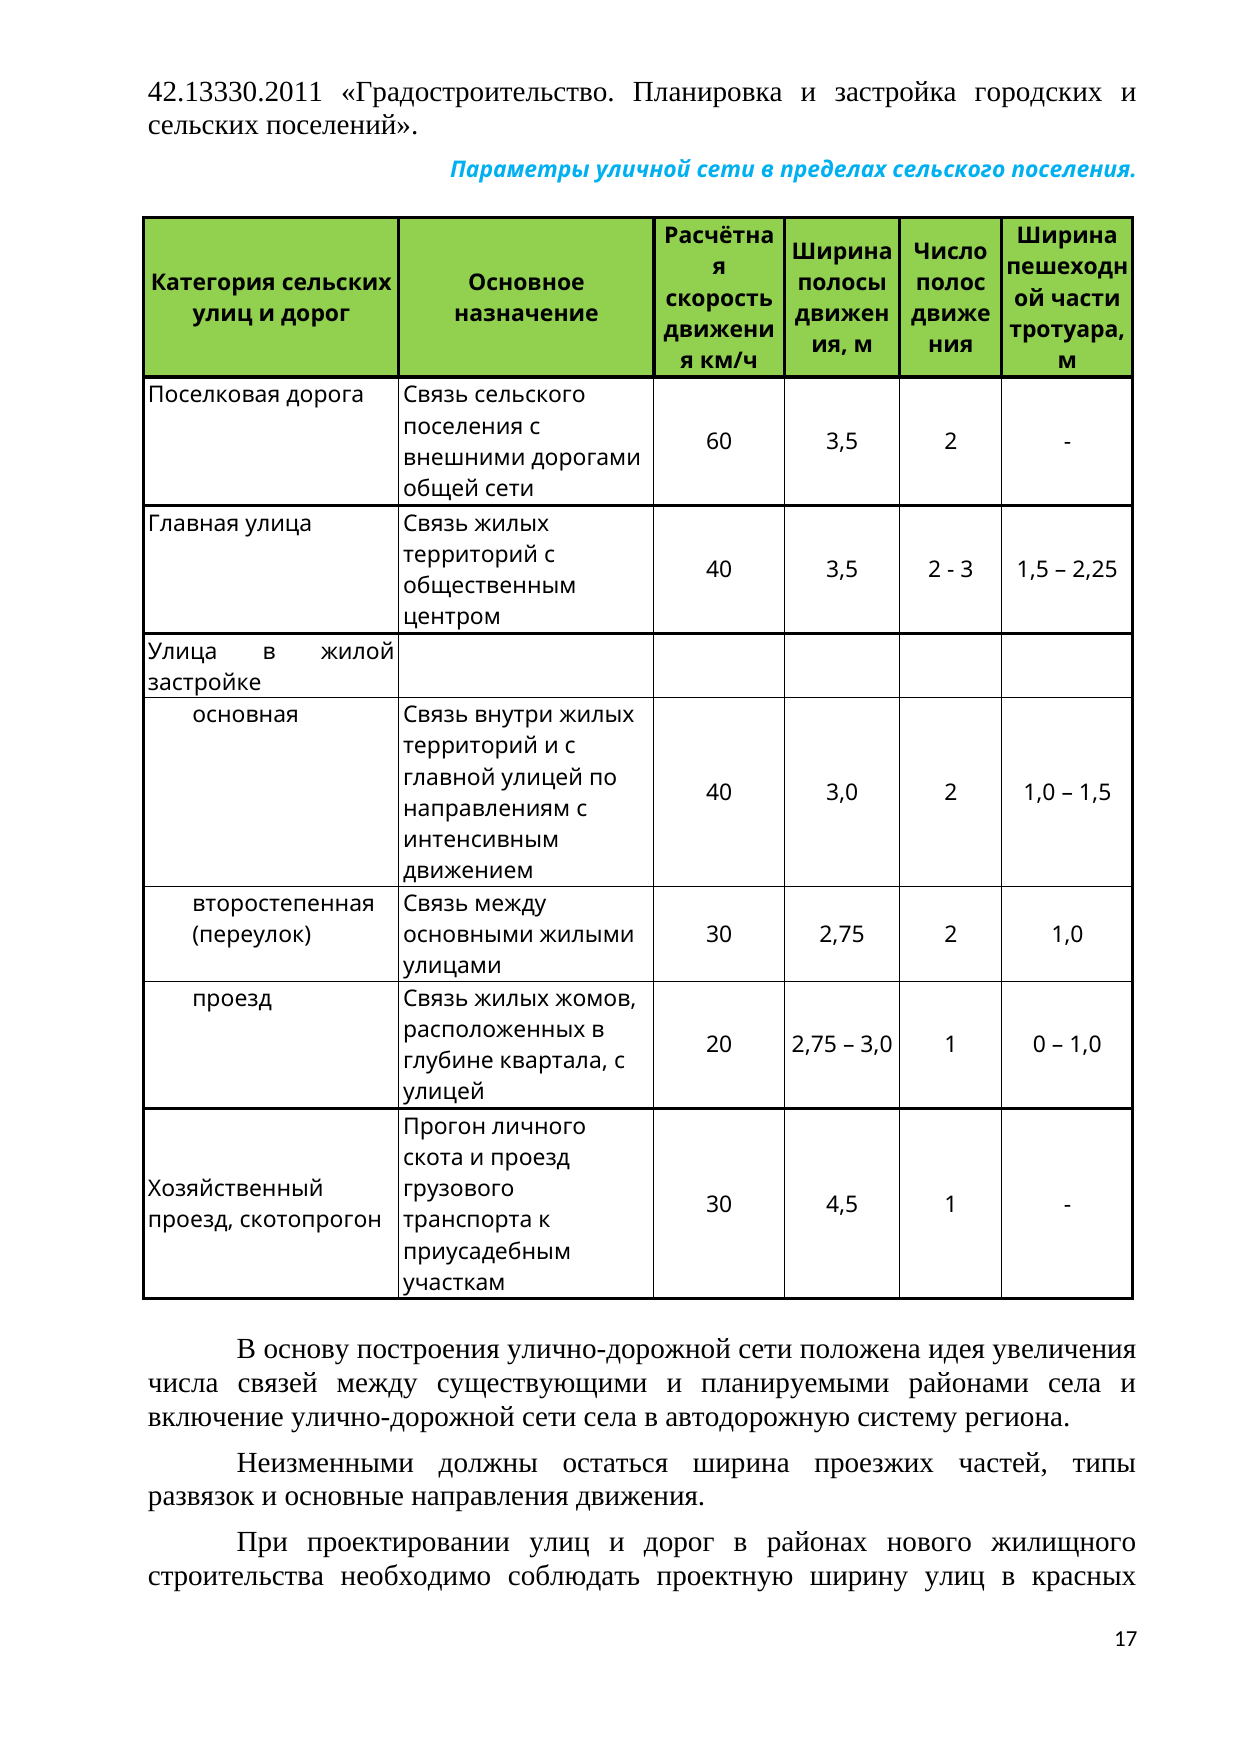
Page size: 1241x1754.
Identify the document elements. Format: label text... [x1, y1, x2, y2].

table_cell 1,5 – 2,25 [1002, 507, 1131, 632]
table_cell 2 [900, 887, 1001, 981]
table_cell Связь жилых территорий с общественным центром [399, 507, 653, 632]
table_cell 2 - 3 [900, 507, 1001, 632]
text Параметры уличной сети в пределах сельского поселения. [148, 153, 1137, 185]
table_cell 30 [654, 1110, 784, 1297]
table_cell Улица в жилой застройке [145, 635, 398, 697]
table_header Ширина полосы движения, м [786, 219, 898, 375]
table_cell Связь внутри жилых территорий и с главной улицей по направлениям с интенсивным движением [399, 698, 653, 886]
table_cell 1 [900, 982, 1001, 1107]
table_cell [654, 635, 784, 697]
table_cell [1002, 635, 1131, 697]
table_header Расчётная скорость движения км/ч [656, 219, 783, 375]
table_cell 0 – 1,0 [1002, 982, 1131, 1107]
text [148, 74, 1137, 141]
table_cell 2,75 – 3,0 [785, 982, 899, 1107]
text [148, 1524, 1137, 1591]
table_header Ширина пешеходной части тротуара, м [1003, 219, 1131, 375]
table_cell 1 [900, 1110, 1001, 1297]
table_header Категория сельских улиц и дорог [145, 219, 397, 375]
table_cell 1,0 – 1,5 [1002, 698, 1131, 886]
table_cell 3,5 [785, 507, 899, 632]
table_cell - [1002, 1110, 1131, 1297]
table_cell 60 [654, 379, 784, 503]
table_cell [399, 635, 653, 697]
table_cell Хозяйственный проезд, скотопрогон [145, 1110, 398, 1297]
table_cell [785, 635, 899, 697]
table_cell Поселковая дорога [145, 379, 398, 503]
table_cell второстепенная (переулок) [145, 887, 398, 981]
table_cell 40 [654, 507, 784, 632]
table_cell 30 [654, 887, 784, 981]
text В основу построения улично-дорожной сети положена идея увеличения числа связей между существующими и планируемыми районами села и включение улично-дорожной сети села в автодорожную систему региона. [148, 1332, 1137, 1432]
table_cell основная [145, 698, 398, 886]
table_header Число полос движения [901, 219, 1000, 375]
table_cell 40 [654, 698, 784, 886]
table_cell проезд [145, 982, 398, 1107]
table_cell 4,5 [785, 1110, 899, 1297]
table_cell [900, 635, 1001, 697]
table_cell 20 [654, 982, 784, 1107]
table_cell Прогон личного скота и проезд грузового транспорта к приусадебным участкам [399, 1110, 653, 1297]
table_cell Связь сельского поселения с внешними дорогами общей сети [399, 379, 653, 503]
text Неизменными должны остаться ширина проезжих частей, типы развязок и основные направления движения. [148, 1445, 1137, 1512]
table_cell 2,75 [785, 887, 899, 981]
table_cell 3,5 [785, 379, 899, 503]
table_cell 2 [900, 379, 1001, 503]
table_cell 1,0 [1002, 887, 1131, 981]
table_cell 2 [900, 698, 1001, 886]
table_header Основное назначение [400, 219, 652, 375]
table_cell Связь между основными жилыми улицами [399, 887, 653, 981]
table_cell 3,0 [785, 698, 899, 886]
table_cell Главная улица [145, 507, 398, 632]
table_cell - [1002, 379, 1131, 503]
table_cell Связь жилых жомов, расположенных в глубине квартала, с улицей [399, 982, 653, 1107]
